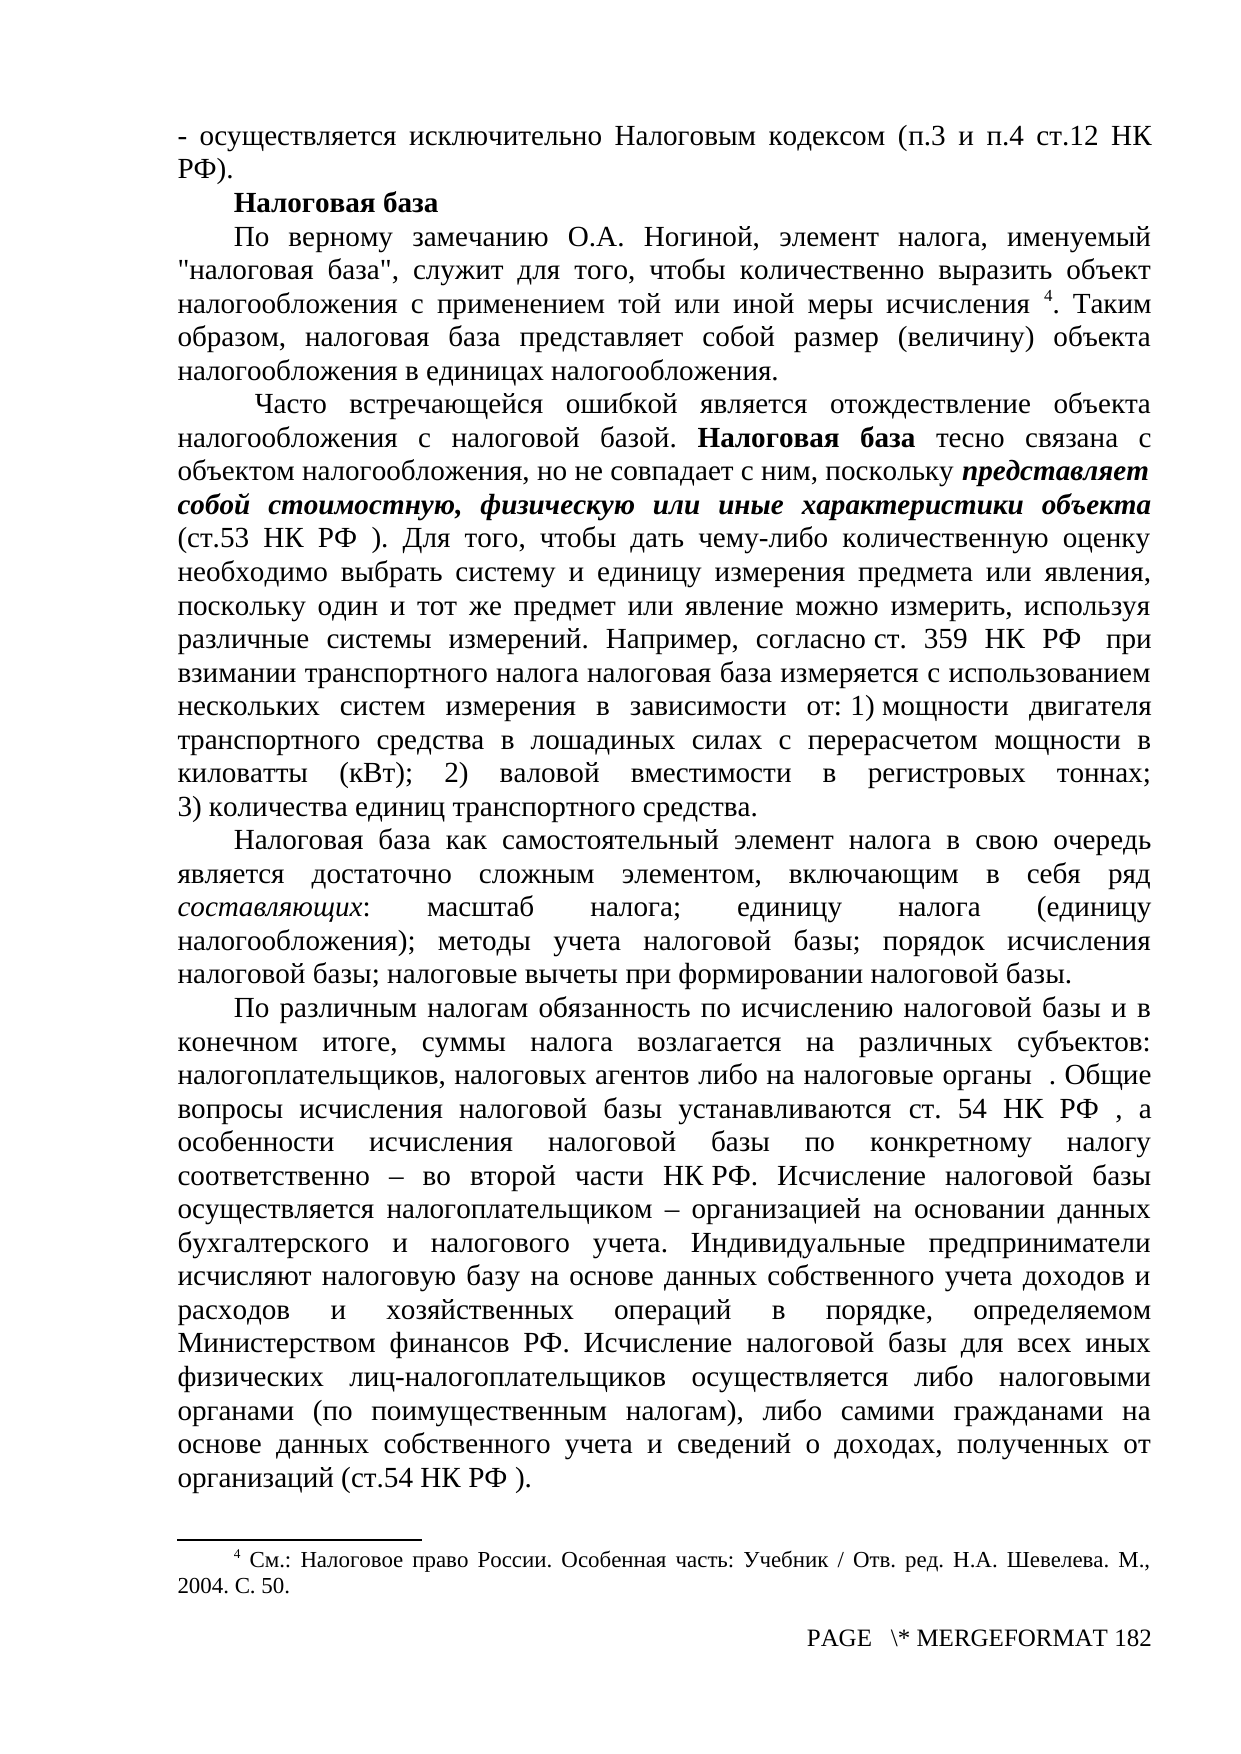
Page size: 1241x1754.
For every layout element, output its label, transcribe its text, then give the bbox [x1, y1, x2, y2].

text Налоговая база как самостоятельный элемент налога в свою очередь является достаточно сложным элементом, включающим в себя ряд составляющих: масштаб налога; единицу налога (единицу налогообложения); методы учета налоговой базы; порядок исчисления налоговой базы; налоговые вычеты при формировании налоговой базы. [177, 822, 1152, 990]
text По различным налогам обязанность по исчислению налоговой базы и в конечном итоге, суммы налога возлагается на различных субъектов: налогоплательщиков, налоговых агентов либо на налоговые органы . Общие вопросы исчисления налоговой базы устанавливаются ст. 54 НК РФ , а особенности исчисления налоговой базы по конкретному налогу соответственно – во второй части НК РФ. Исчисление налоговой базы осуществляется налогоплательщиком – организацией на основании данных бухгалтерского и налогового учета. Индивидуальные предприниматели исчисляют налоговую базу на основе данных собственного учета доходов и расходов и хозяйственных операций в порядке, определяемом Министерством финансов РФ. Исчисление налоговой базы для всех иных физических лиц-налогоплательщиков осуществляется либо налоговыми органами (по поимущественным налогам), либо самими гражданами на основе данных собственного учета и сведений о доходах, полученных от организаций (ст.54 НК РФ ). [177, 990, 1152, 1493]
text Налоговая база [177, 185, 1152, 219]
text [177, 118, 1152, 185]
text По верному замечанию О.А. Ногиной, элемент налога, именуемый "налоговая база", служит для того, чтобы количественно выразить объект налогообложения с применением той или иной меры исчисления . Таким образом, налоговая база представляет собой размер (величину) объекта налогообложения в единицах налогообложения. [177, 219, 1152, 386]
text Часто встречающейся ошибкой является отождествление объекта налогообложения с налоговой базой. Налоговая база тесно связана с объектом налогообложения, но не совпадает с ним, поскольку представляет собой стоимостную, физическую или иные характеристики объекта (ст.53 НК РФ ). Для того, чтобы дать чему-либо количественную оценку необходимо выбрать систему и единицу измерения предмета или явления, поскольку один и тот же предмет или явление можно измерить, используя различные системы измерений. Например, согласно ст. 359 НК РФ при взимании транспортного налога налоговая база измеряется с использованием нескольких систем измерения в зависимости от: 1) мощности двигателя транспортного средства в лошадиных силах с перерасчетом мощности в киловатты (кВт); 2) валовой вместимости в регистровых тоннах; 3) количества единиц транспортного средства. [177, 386, 1152, 822]
